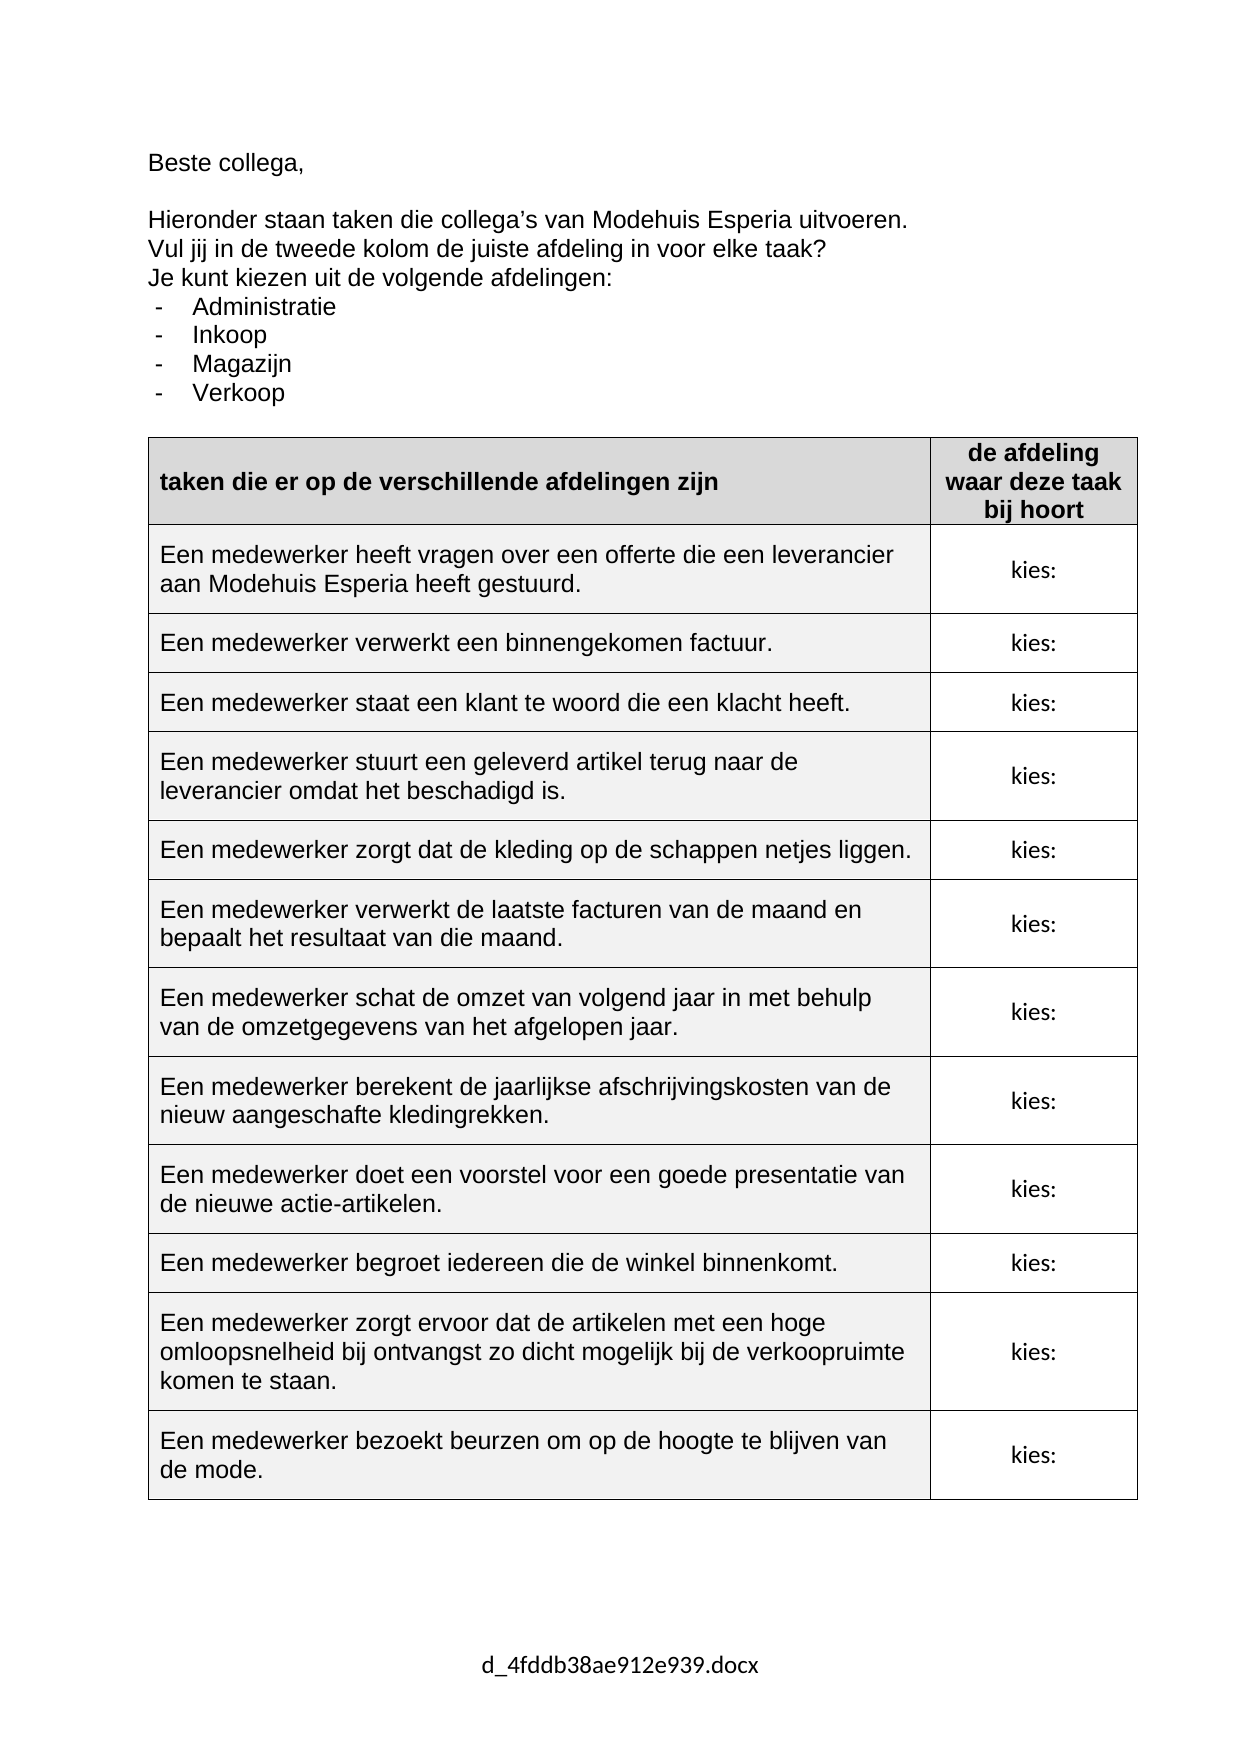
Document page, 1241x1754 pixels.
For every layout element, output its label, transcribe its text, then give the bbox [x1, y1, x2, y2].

table_cell Een medewerker zorgt ervoor dat de artikelen met een hoge omloopsnelheid bij ontvangst zo dicht mogelijk bij de verkoopruimte komen te staan. [149, 1293, 930, 1410]
table_cell Een medewerker begroet iedereen die de winkel binnenkomt. [149, 1234, 930, 1292]
table_cell Een medewerker schat de omzet van volgend jaar in met behulp van de omzetgegevens van het afgelopen jaar. [149, 968, 930, 1056]
list Administratie [154, 291, 1092, 320]
table_cell Een medewerker verwerkt de laatste facturen van de maand en bepaalt het resultaat van die maand. [149, 880, 930, 967]
table_cell Een medewerker doet een voorstel voor een goede presentatie van de nieuwe actie-artikelen. [149, 1145, 930, 1233]
table_cell Een medewerker heeft vragen over een offerte die een leverancier aan Modehuis Esperia heeft gestuurd. [149, 525, 930, 613]
table_header de afdeling waar deze taak bij hoort [931, 438, 1137, 524]
table_cell Een medewerker stuurt een geleverd artikel terug naar de leverancier omdat het beschadigd is. [149, 732, 930, 819]
table_cell Een medewerker berekent de jaarlijkse afschrijvingskosten van de nieuw aangeschafte kledingrekken. [149, 1057, 930, 1144]
table_cell Een medewerker staat een klant te woord die een klacht heeft. [149, 673, 930, 731]
text Je kunt kiezen uit de volgende afdelingen: [148, 263, 1092, 291]
table_cell Een medewerker zorgt dat de kleding op de schappen netjes liggen. [149, 821, 930, 878]
table_header taken die er op de verschillende afdelingen zijn [149, 438, 930, 524]
table_cell Een medewerker verwerkt een binnengekomen factuur. [149, 614, 930, 672]
list Inkoop [154, 320, 1092, 349]
text Vul jij in de tweede kolom de juiste afdeling in voor elke taak? [148, 234, 1092, 263]
list Verkoop [154, 378, 1092, 406]
text Hieronder staan taken die collega’s van Modehuis Esperia uitvoeren. [148, 205, 1092, 234]
table_cell Een medewerker bezoekt beurzen om op de hoogte te blijven van de mode. [149, 1411, 930, 1498]
text Beste collega, [148, 148, 1092, 176]
list Magazijn [154, 349, 1092, 378]
